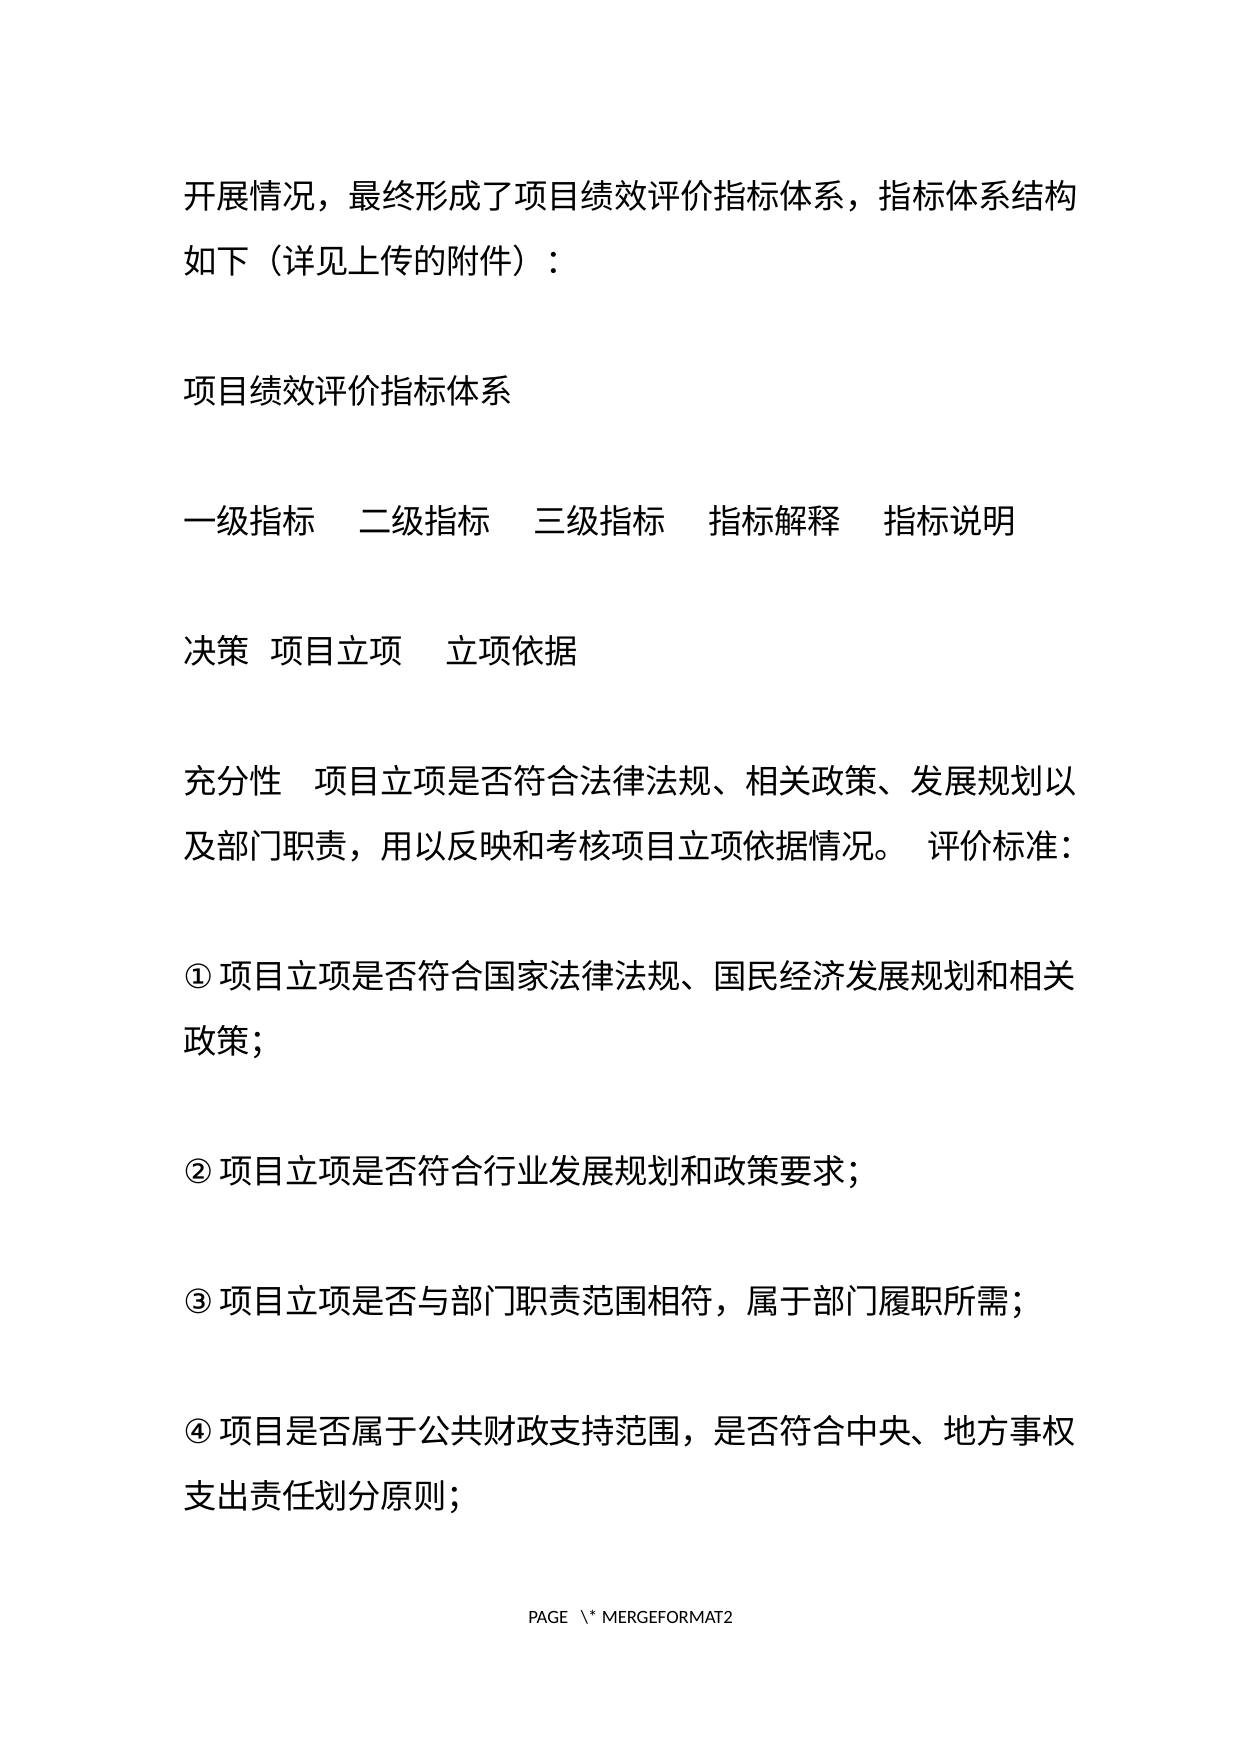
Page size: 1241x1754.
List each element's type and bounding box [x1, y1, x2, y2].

text [183, 162, 1078, 1527]
